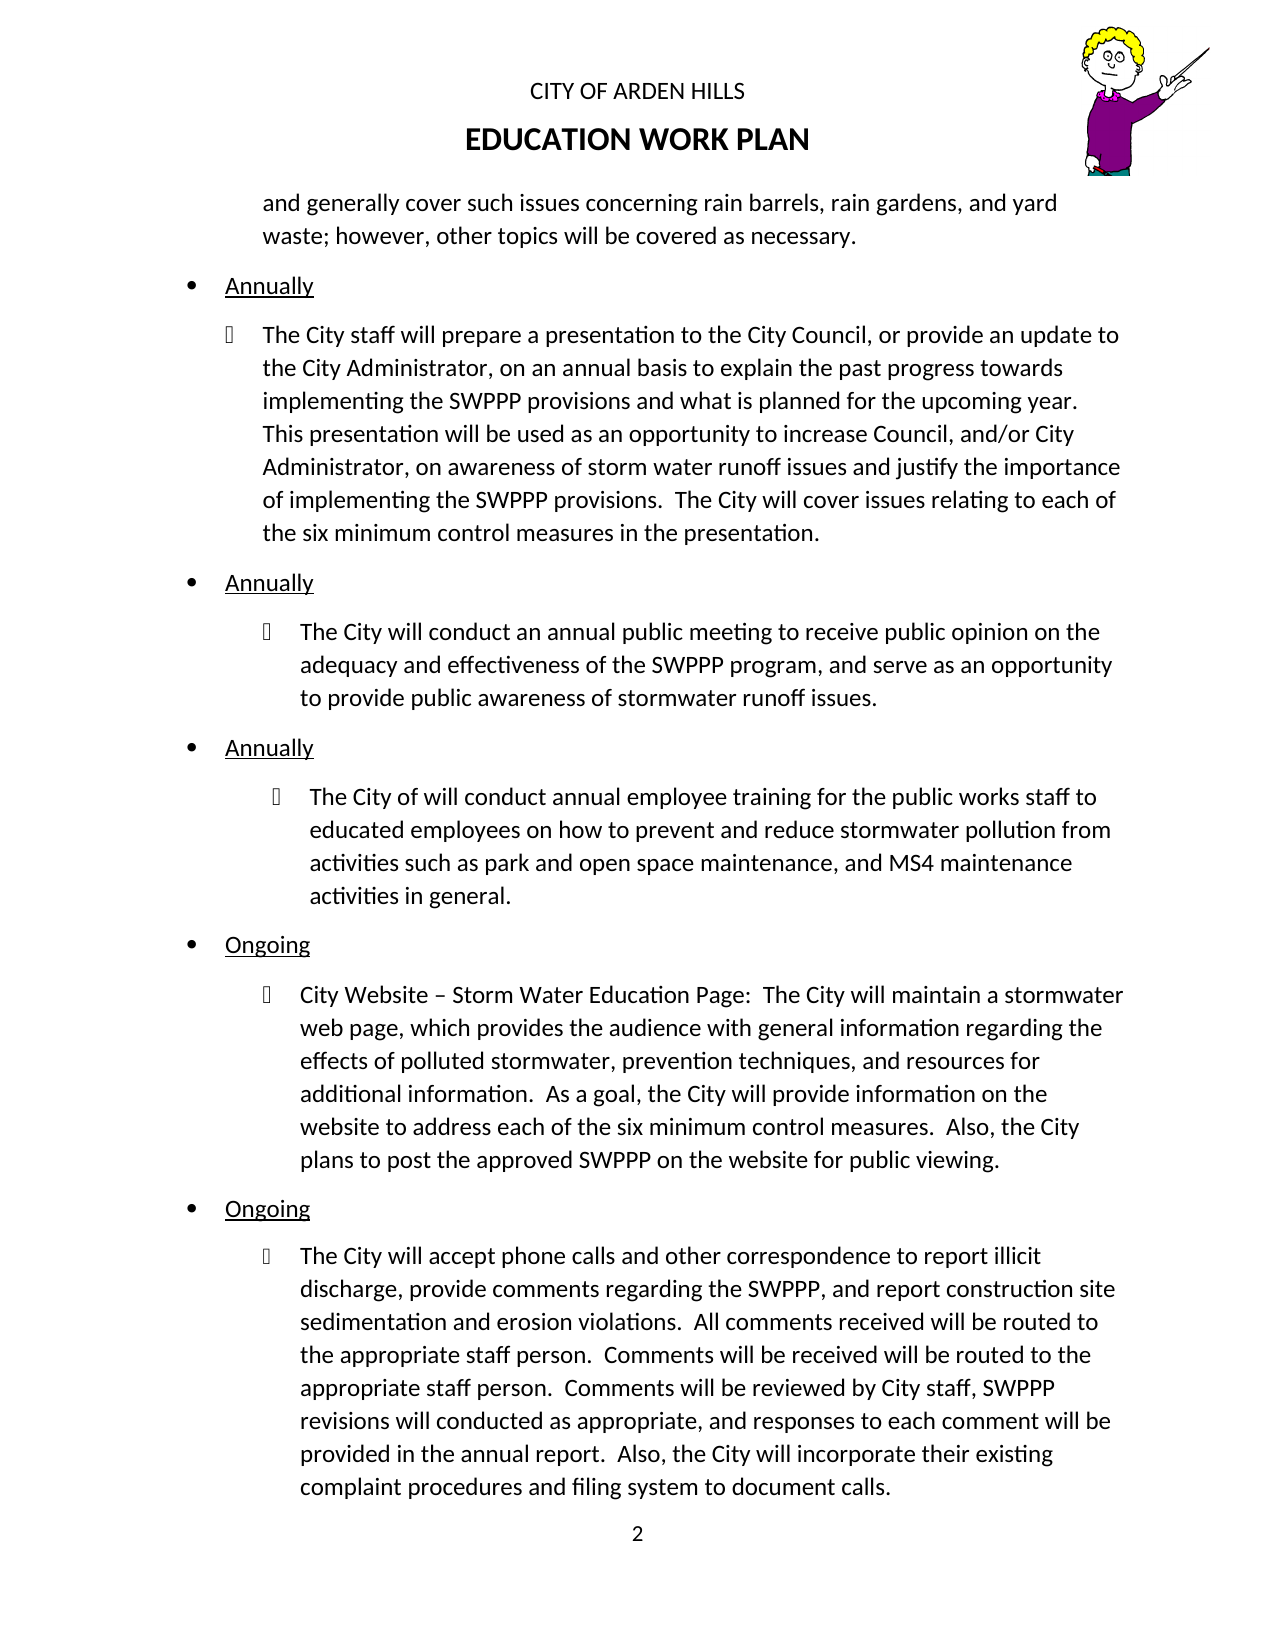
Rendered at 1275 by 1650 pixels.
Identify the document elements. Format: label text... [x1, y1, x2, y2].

list Annually [187, 270, 1125, 301]
list Annually [187, 732, 1125, 762]
list City Website – Storm Water Education Page: The City will maintain a stormwater web page, which provides the audience with general information regarding the effects of polluted stormwater, prevention techniques, and resources for additional information. As a goal, the City will provide information on the website to address each of the six minimum control measures. Also, the City plans to post the approved SWPPP on the website for public viewing. [262, 979, 1125, 1174]
list The City will conduct an annual public meeting to receive public opinion on the adequacy and effectiveness of the SWPPP program, and serve as an opportunity to provide public awareness of stormwater runoff issues. [262, 616, 1125, 713]
picture [1081, 26, 1210, 176]
list The City staff will prepare a presentation to the City Council, or provide an update to the City Administrator, on an annual basis to explain the past progress towards implementing the SWPPP provisions and what is planned for the upcoming year. This presentation will be used as an opportunity to increase Council, and/or City Administrator, on awareness of storm water runoff issues and justify the importance of implementing the SWPPP provisions. The City will cover issues relating to each of the six minimum control measures in the presentation. [225, 319, 1125, 548]
list Ongoing [187, 929, 1125, 960]
list The City will accept phone calls and other correspondence to report illicit discharge, provide comments regarding the SWPPP, and report construction site sedimentation and erosion violations. All comments received will be routed to the appropriate staff person. Comments will be received will be routed to the appropriate staff person. Comments will be reviewed by City staff, SWPPP revisions will conducted as appropriate, and responses to each comment will be provided in the annual report. Also, the City will incorporate their existing complaint procedures and filing system to document calls. [262, 1241, 1125, 1501]
list The City of will conduct annual employee training for the public works staff to educated employees on how to prevent and reduce stormwater pollution from activities such as park and open space maintenance, and MS4 maintenance activities in general. [272, 781, 1125, 911]
list Annually [187, 567, 1125, 597]
list Ongoing [187, 1193, 1125, 1224]
